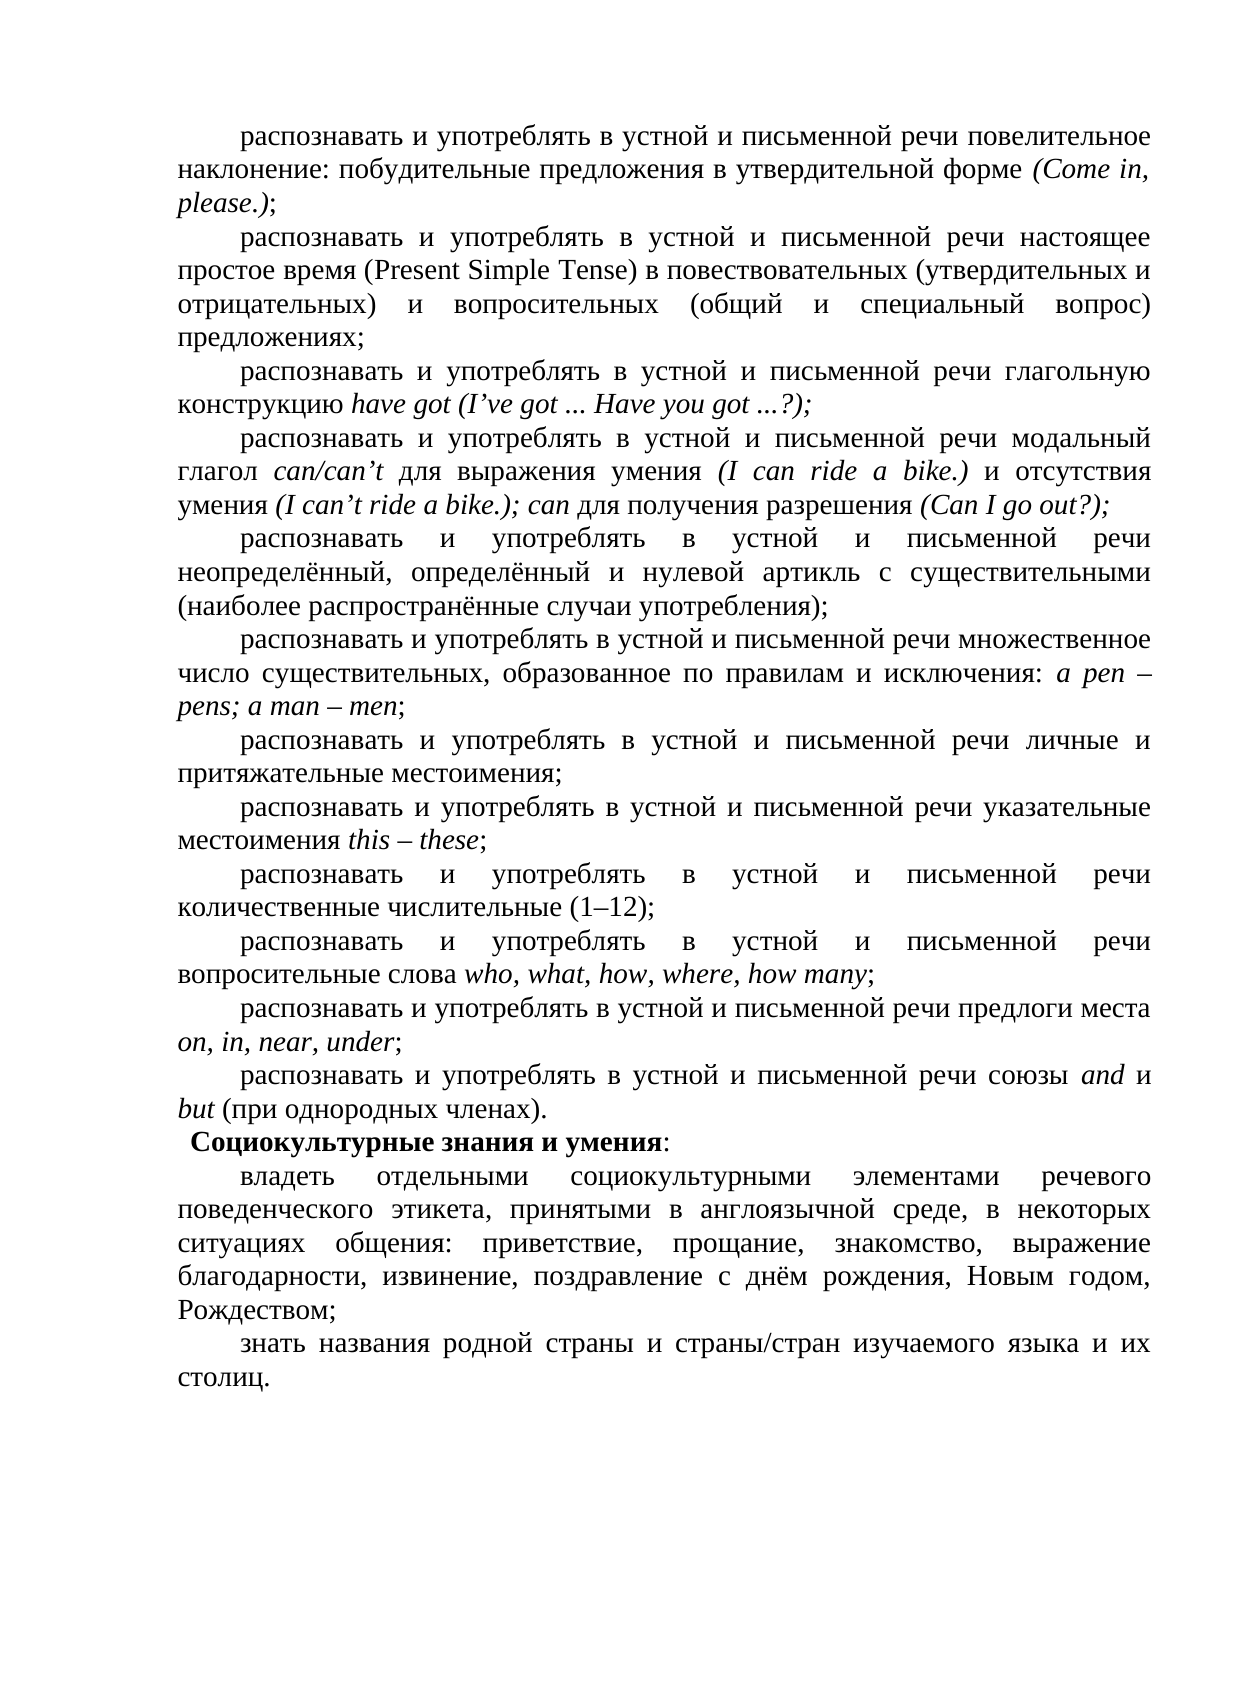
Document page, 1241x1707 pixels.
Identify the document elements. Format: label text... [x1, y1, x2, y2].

text владеть отдельными социокультурными элементами речевого поведенческого этикета, принятыми в англоязычной среде, в некоторых ситуациях общения: приветствие, прощание, знакомство, выражение благодарности, извинение, поздравление с днём рождения, Новым годом, Рождеством; [177, 1158, 1152, 1326]
text распознавать и употреблять в устной и письменной речи глагольную конструкцию have got (I’ve got ... Have you got ...?); [177, 353, 1152, 420]
text распознавать и употреблять в устной и письменной речи множественное число существительных, образованное по правилам и исключения: a pen – pens; a man – men; [177, 621, 1152, 722]
text Социокультурные знания и умения: [190, 1124, 1152, 1158]
text распознавать и употреблять в устной и письменной речи вопросительные слова who, what, how, where, how many; [177, 923, 1152, 990]
text распознавать и употреблять в устной и письменной речи личные и притяжательные местоимения; [177, 722, 1152, 789]
text распознавать и употреблять в устной и письменной речи союзы and и but (при однородных членах). [177, 1057, 1152, 1124]
text распознавать и употреблять в устной и письменной речи повелительное наклонение: побудительные предложения в утвердительной форме (Come in, please.); [177, 118, 1152, 219]
text знать названия родной страны и страны/стран изучаемого языка и их столиц. [177, 1326, 1152, 1393]
text распознавать и употреблять в устной и письменной речи настоящее простое время (Present Simple Tense) в повествовательных (утвердительных и отрицательных) и вопросительных (общий и специальный вопрос) предложениях; [177, 219, 1152, 353]
text распознавать и употреблять в устной и письменной речи количественные числительные (1–12); [177, 856, 1152, 923]
text распознавать и употреблять в устной и письменной речи неопределённый, определённый и нулевой артикль с существительными (наиболее распространённые случаи употребления); [177, 521, 1152, 621]
text распознавать и употреблять в устной и письменной речи указательные местоимения this – these; [177, 789, 1152, 856]
text распознавать и употреблять в устной и письменной речи модальный глагол сan/can’t для выражения умения (I can ride a bike.) и отсутствия умения (I can’t ride a bike.); can для получения разрешения (Can I go out?); [177, 420, 1152, 521]
text распознавать и употреблять в устной и письменной речи предлоги места on, in, near, under; [177, 990, 1152, 1057]
